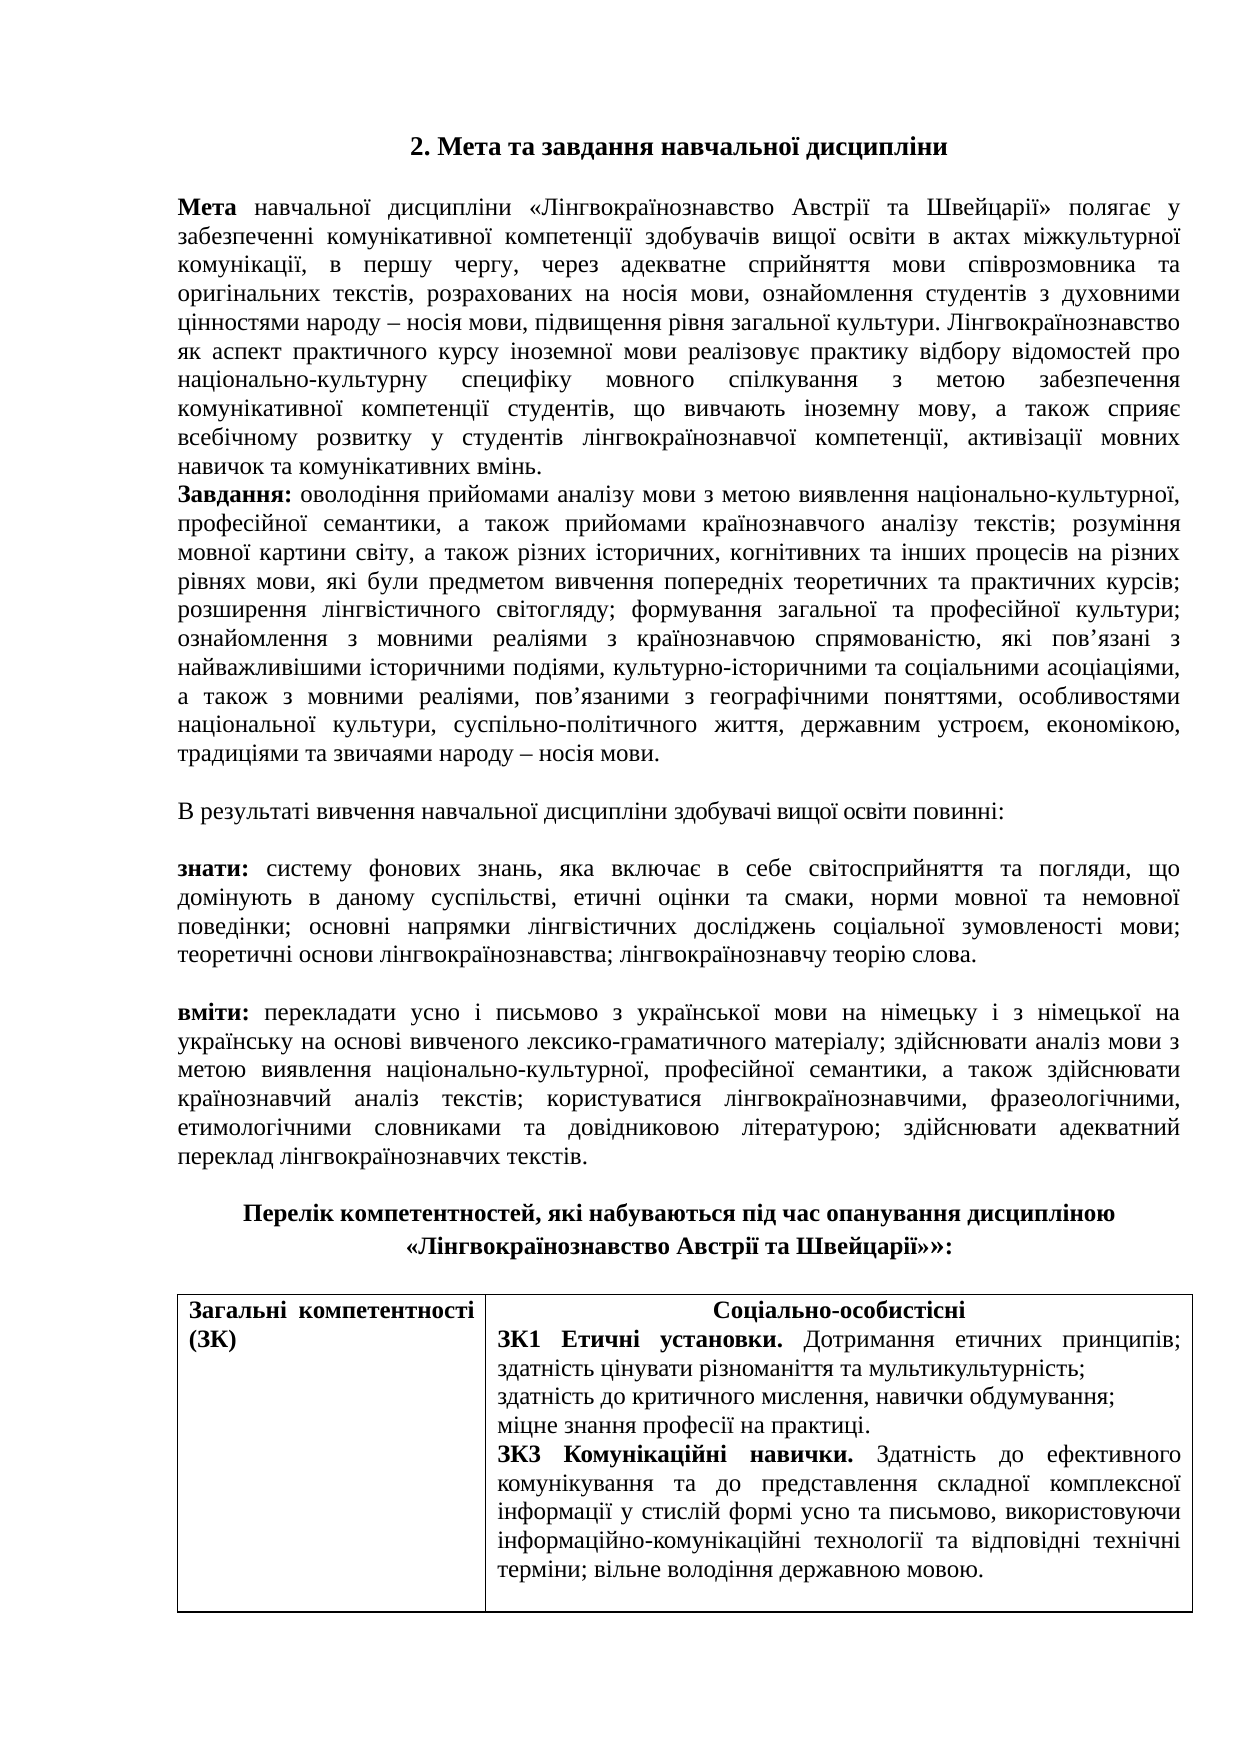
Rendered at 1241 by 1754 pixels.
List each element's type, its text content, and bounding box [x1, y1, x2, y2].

text Перелік компетентностей, які набуваються під час опанування дисципліною «Лінгвокраїнознавство Австрії та Швейцарії»»: [177, 1198, 1181, 1261]
text Мета навчальної дисципліни «Лінгвокраїнознавство Австрії та Швейцарії» полягає у забезпеченні комунікативної компетенції здобувачів вищої освіти в актах міжкультурної комунікації, в першу чергу, через адекватне сприйняття мови співрозмовника та оригінальних текстів, розрахованих на носія мови, ознайомлення студентів з духовними цінностями народу – носія мови, підвищення рівня загальної культури. Лінгвокраїнознавство як аспект практичного курсу іноземної мови реалізовує практику відбору відомостей про національно-культурну специфіку мовного спілкування з метою забезпечення комунікативної компетенції студентів, що вивчають іноземну мову, а також сприяє всебічному розвитку у студентів лінгвокраїнознавчої компетенції, активізації мовних навичок та комунікативних вмінь. [177, 192, 1181, 479]
text вміти: перекладати усно і письмово з української мови на німецьку і з німецької на українську на основі вивченого лексико-граматичного матеріалу; здійснювати аналіз мови з метою виявлення національно-культурної, професійної семантики, а також здійснювати країнознавчий аналіз текстів; користуватися лінгвокраїнознавчими, фразеологічними, етимологічними словниками та довідниковою літературою; здійснювати адекватний переклад лінгвокраїнознавчих текстів. [177, 997, 1181, 1169]
text знати: систему фонових знань, яка включає в себе світосприйняття та погляди, що домінують в даному суспільстві, етичні оцінки та смаки, норми мовної та немовної поведінки; основні напрямки лінгвістичних досліджень соціальної зумовленості мови; теоретичні основи лінгвокраїнознавства; лінгвокраїнознавчу теорію слова. [177, 853, 1181, 968]
text Завдання: оволодіння прийомами аналізу мови з метою виявлення національно-культурної, професійної семантики, а також прийомами країнознавчого аналізу текстів; розуміння мовної картини світу, а також різних історичних, когнітивних та інших процесів на різних рівнях мови, які були предметом вивчення попередніх теоретичних та практичних курсів; розширення лінгвістичного світогляду; формування загальної та професійної культури; ознайомлення з мовними реаліями з країнознавчою спрямованістю, які пов’язані з найважливішими історичними подіями, культурно-історичними та соціальними асоціаціями, а також з мовними реаліями, пов’язаними з географічними поняттями, особливостями національної культури, суспільно-політичного життя, державним устроєм, економікою, традиціями та звичаями народу – носія мови. [177, 479, 1181, 767]
table_header Соціально-особистісні ЗК1 Етичні установки. Дотримання етичних принципів; здатність цінувати різноманіття та мультикультурність; здатність до критичного мислення, навички обдумування; міцне знання професії на практиці. ЗК3 Комунікаційні навички. Здатність до ефективного комунікування та до представлення складної комплексної інформації у стислій формі усно та письмово, використовуючи інформаційно-комунікаційні технології та відповідні технічні терміни; вільне володіння державною мовою. [486, 1295, 1192, 1611]
text В результаті вивчення навчальної дисципліни здобувачі вищої освіти повинні: [177, 796, 1181, 824]
text 2. Мета та завдання навчальної дисципліни [177, 130, 1181, 161]
table_header Загальні компетентності (ЗК) [178, 1295, 485, 1611]
